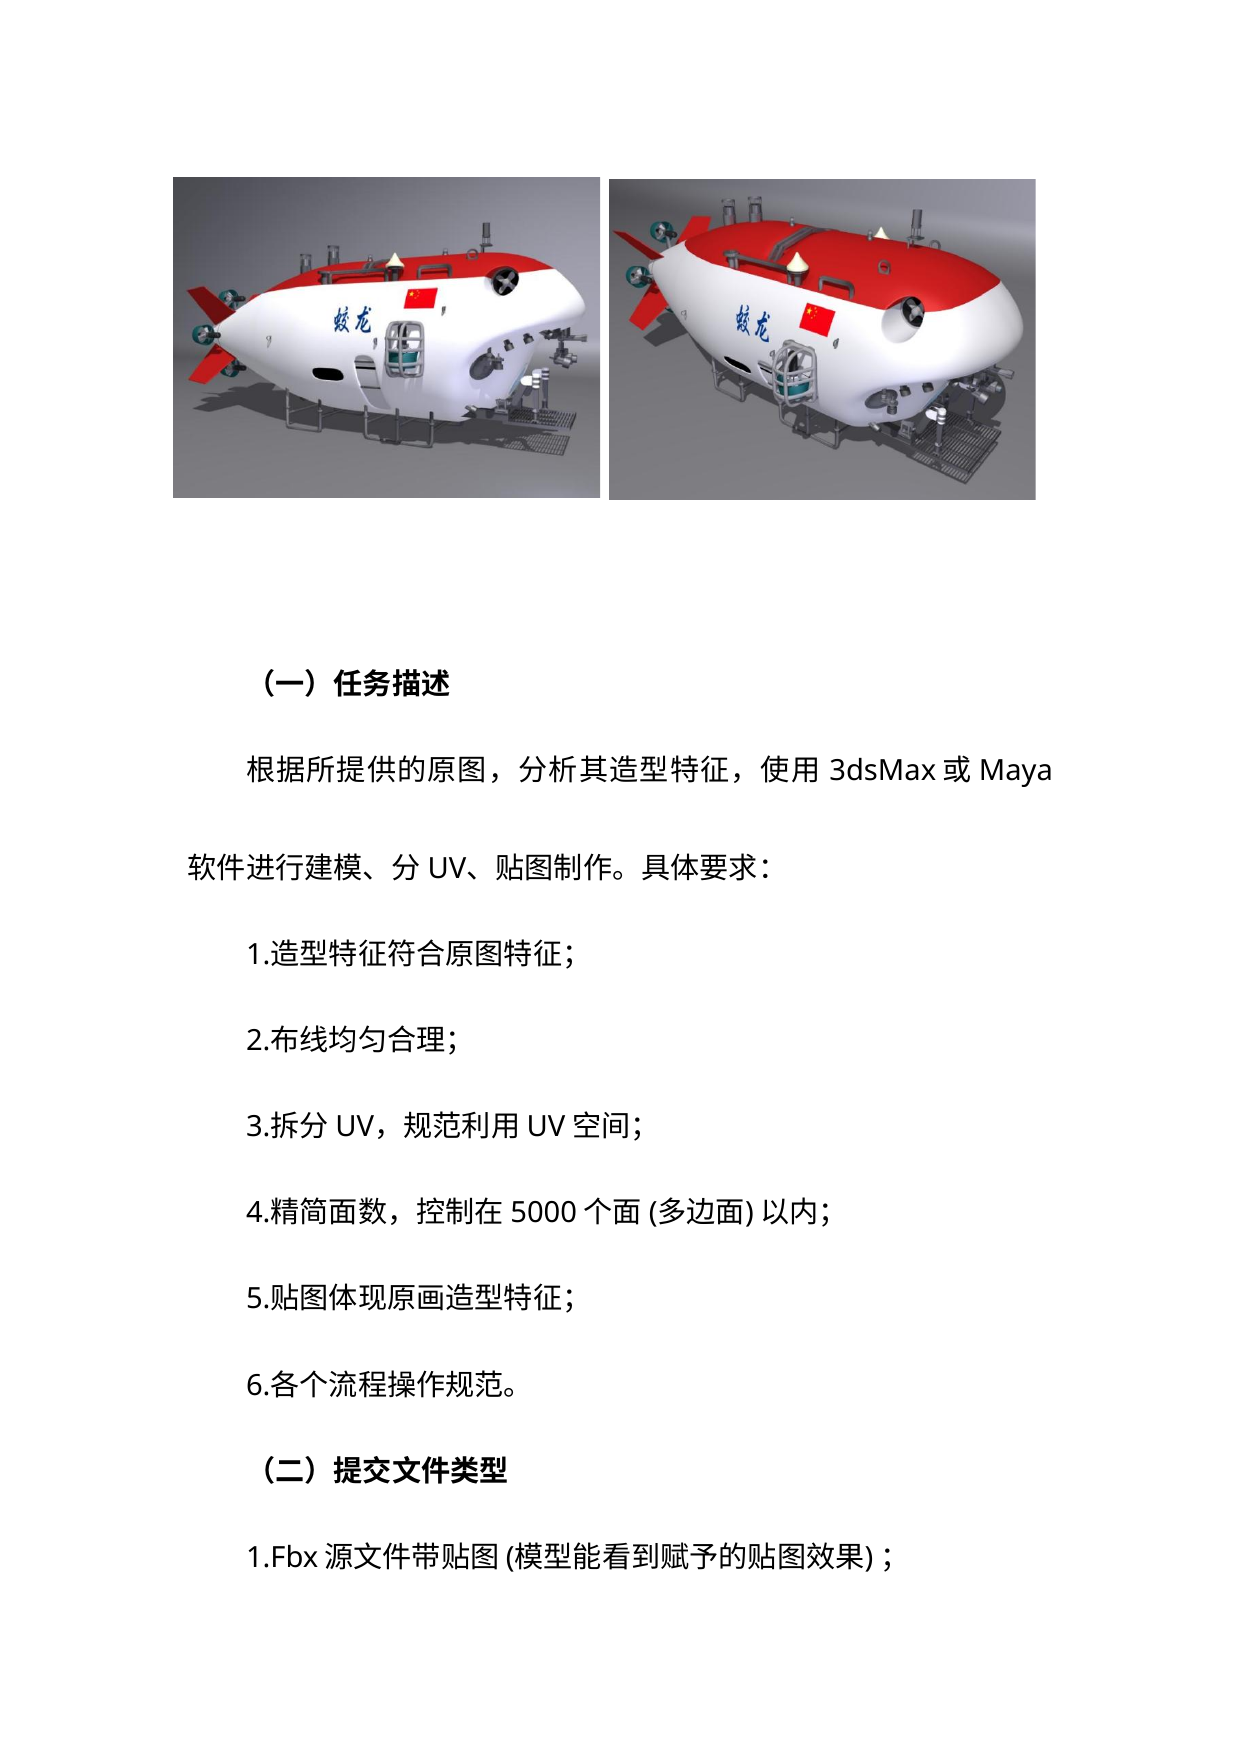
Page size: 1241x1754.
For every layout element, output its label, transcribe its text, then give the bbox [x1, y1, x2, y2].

text 3.拆分 UV，规范利用 UV 空间； [187, 1092, 1053, 1157]
picture [609, 179, 1036, 500]
picture [173, 177, 601, 498]
text （二）提交文件类型 [187, 1436, 1053, 1501]
text 6.各个流程操作规范。 [187, 1350, 1053, 1415]
text 5.贴图体现原画造型特征； [187, 1264, 1053, 1329]
text 4.精简面数，控制在 5000 个面 (多边面) 以内； [187, 1178, 1053, 1243]
text 根据所提供的原图，分析其造型特征，使用 3dsMax 或Maya软件进行建模、分 UV、贴图制作。具体要求： [187, 736, 1053, 898]
text 1.Fbx源文件带贴图 (模型能看到赋予的贴图效果) ； [187, 1522, 1053, 1587]
text 2.布线均匀合理； [187, 1005, 1053, 1070]
text 1.造型特征符合原图特征； [187, 919, 1053, 984]
